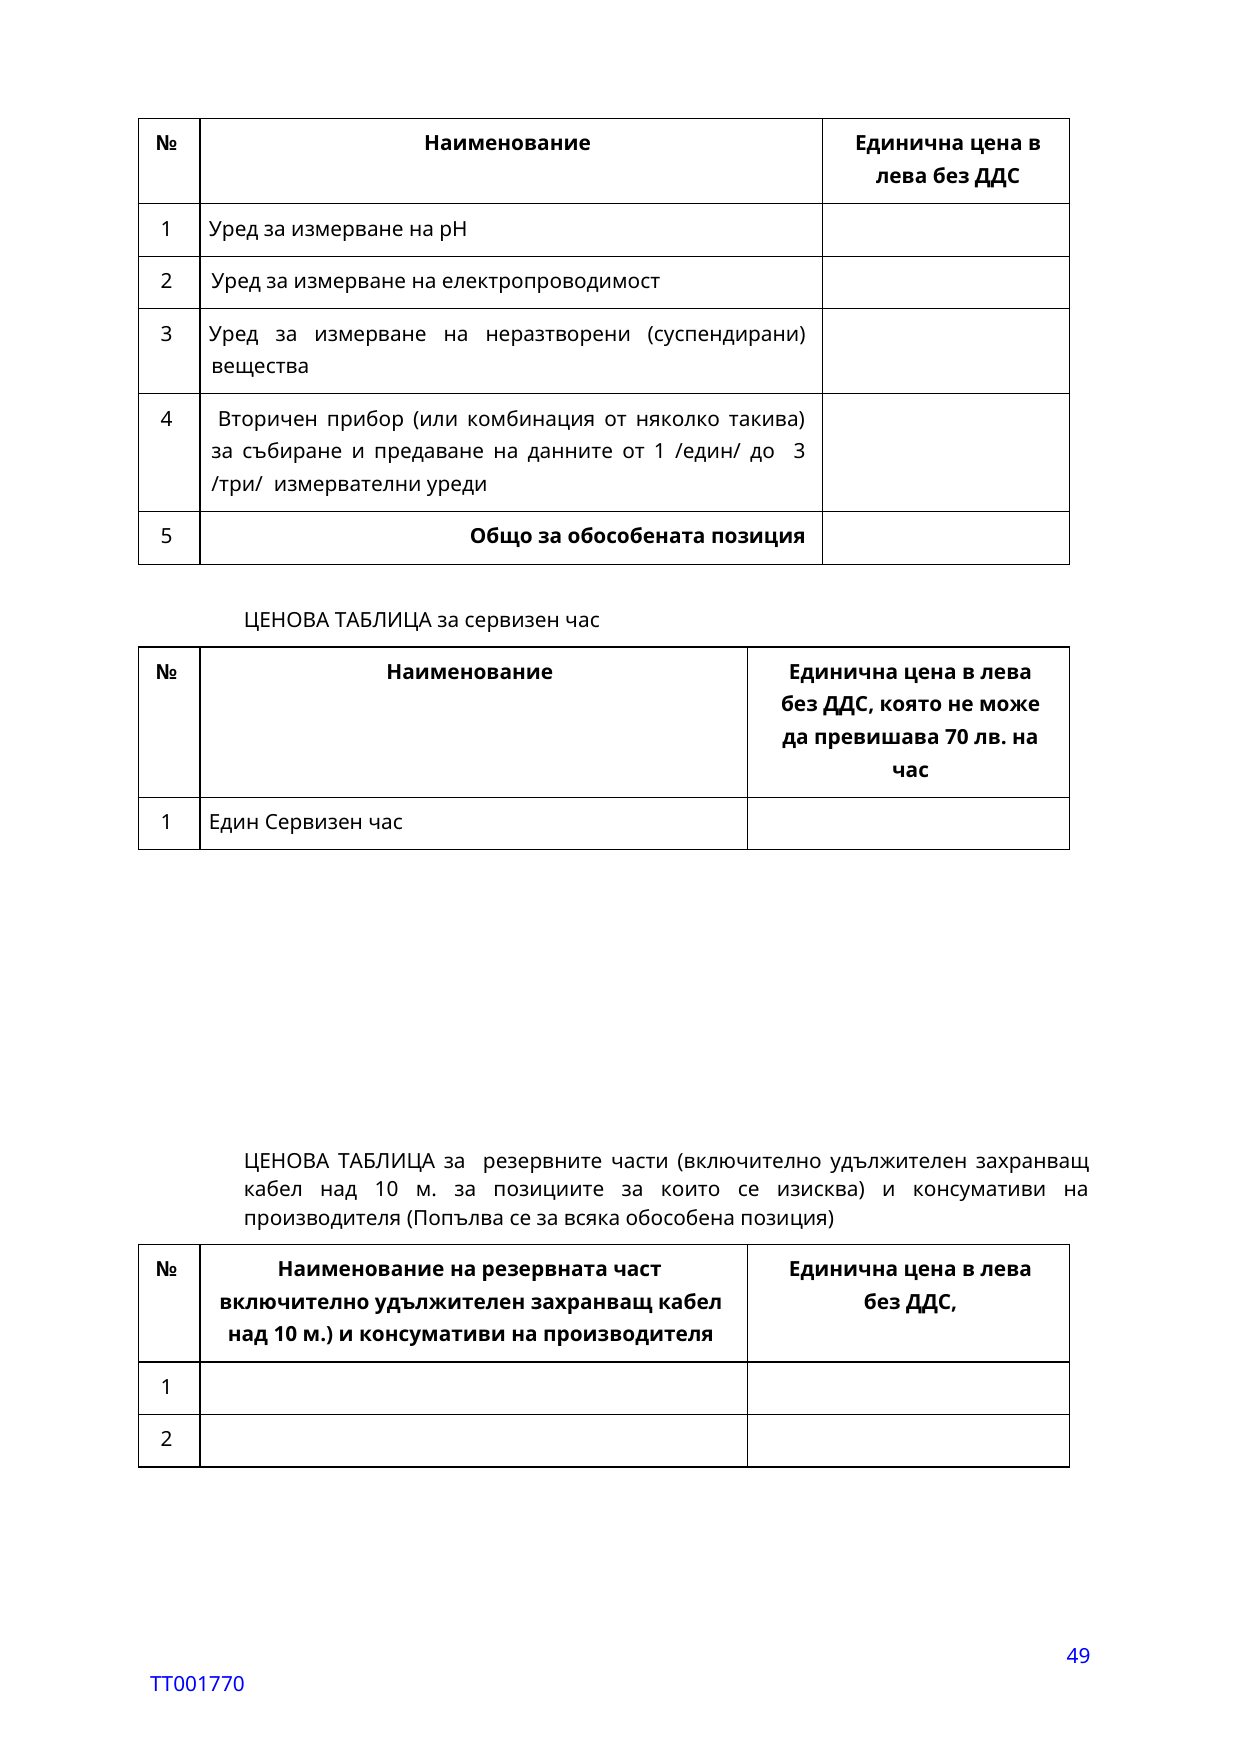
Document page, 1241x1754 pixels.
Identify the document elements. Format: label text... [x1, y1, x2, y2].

table_cell 2 [139, 257, 199, 308]
table_cell [823, 204, 1069, 256]
table_cell [201, 1415, 747, 1466]
table_cell [823, 309, 1069, 393]
table_cell [748, 798, 1069, 849]
table_header № [139, 648, 199, 797]
table_header № [139, 119, 199, 203]
table_header Наименование [201, 119, 822, 203]
table_cell 2 [139, 1415, 199, 1466]
table_cell Уред за измерване на неразтворени (суспендирани) вещества [201, 309, 822, 393]
table_header Единична цена в лева без ДДС, [748, 1245, 1069, 1361]
table_cell [748, 1415, 1069, 1466]
table_cell [823, 257, 1069, 308]
text ЦЕНОВА ТАБЛИЦА за сервизен час [244, 606, 1090, 634]
table_cell [201, 1363, 747, 1414]
text ЦЕНОВА ТАБЛИЦА за резервните части (включително удължителен захранващ кабел над 10 м. за позициите за които се изисква) и консумативи на производителя (Попълва се за всяка обособена позиция) [244, 1146, 1090, 1231]
table_cell [823, 512, 1069, 563]
table_cell Един Сервизен час [201, 798, 747, 849]
table_cell 5 [139, 512, 199, 563]
table_header Единична цена в лева без ДДС [823, 119, 1069, 203]
table_header Наименование на резервната част включително удължителен захранващ кабел над 10 м.) и консумативи на производителя [201, 1245, 747, 1361]
table_cell Уред за измерване на рН [201, 204, 822, 256]
table_cell Уред за измерване на електропроводимост [201, 257, 822, 308]
table_cell 1 [139, 798, 199, 849]
table_cell 4 [139, 394, 199, 511]
table_cell 1 [139, 204, 199, 256]
table_cell 1 [139, 1363, 199, 1414]
table_cell 3 [139, 309, 199, 393]
table_header № [139, 1245, 199, 1361]
table_cell [748, 1363, 1069, 1414]
table_header Наименование [201, 648, 747, 797]
table_cell Вторичен прибор (или комбинация от няколко такива) за събиране и предаване на данните от 1 /един/ до 3 /три/ измервателни уреди [201, 394, 822, 511]
table_cell [823, 394, 1069, 511]
table_header Единична цена в лева без ДДС, която не може да превишава 70 лв. на час [748, 648, 1069, 797]
table_cell Общо за обособената позиция [201, 512, 822, 563]
